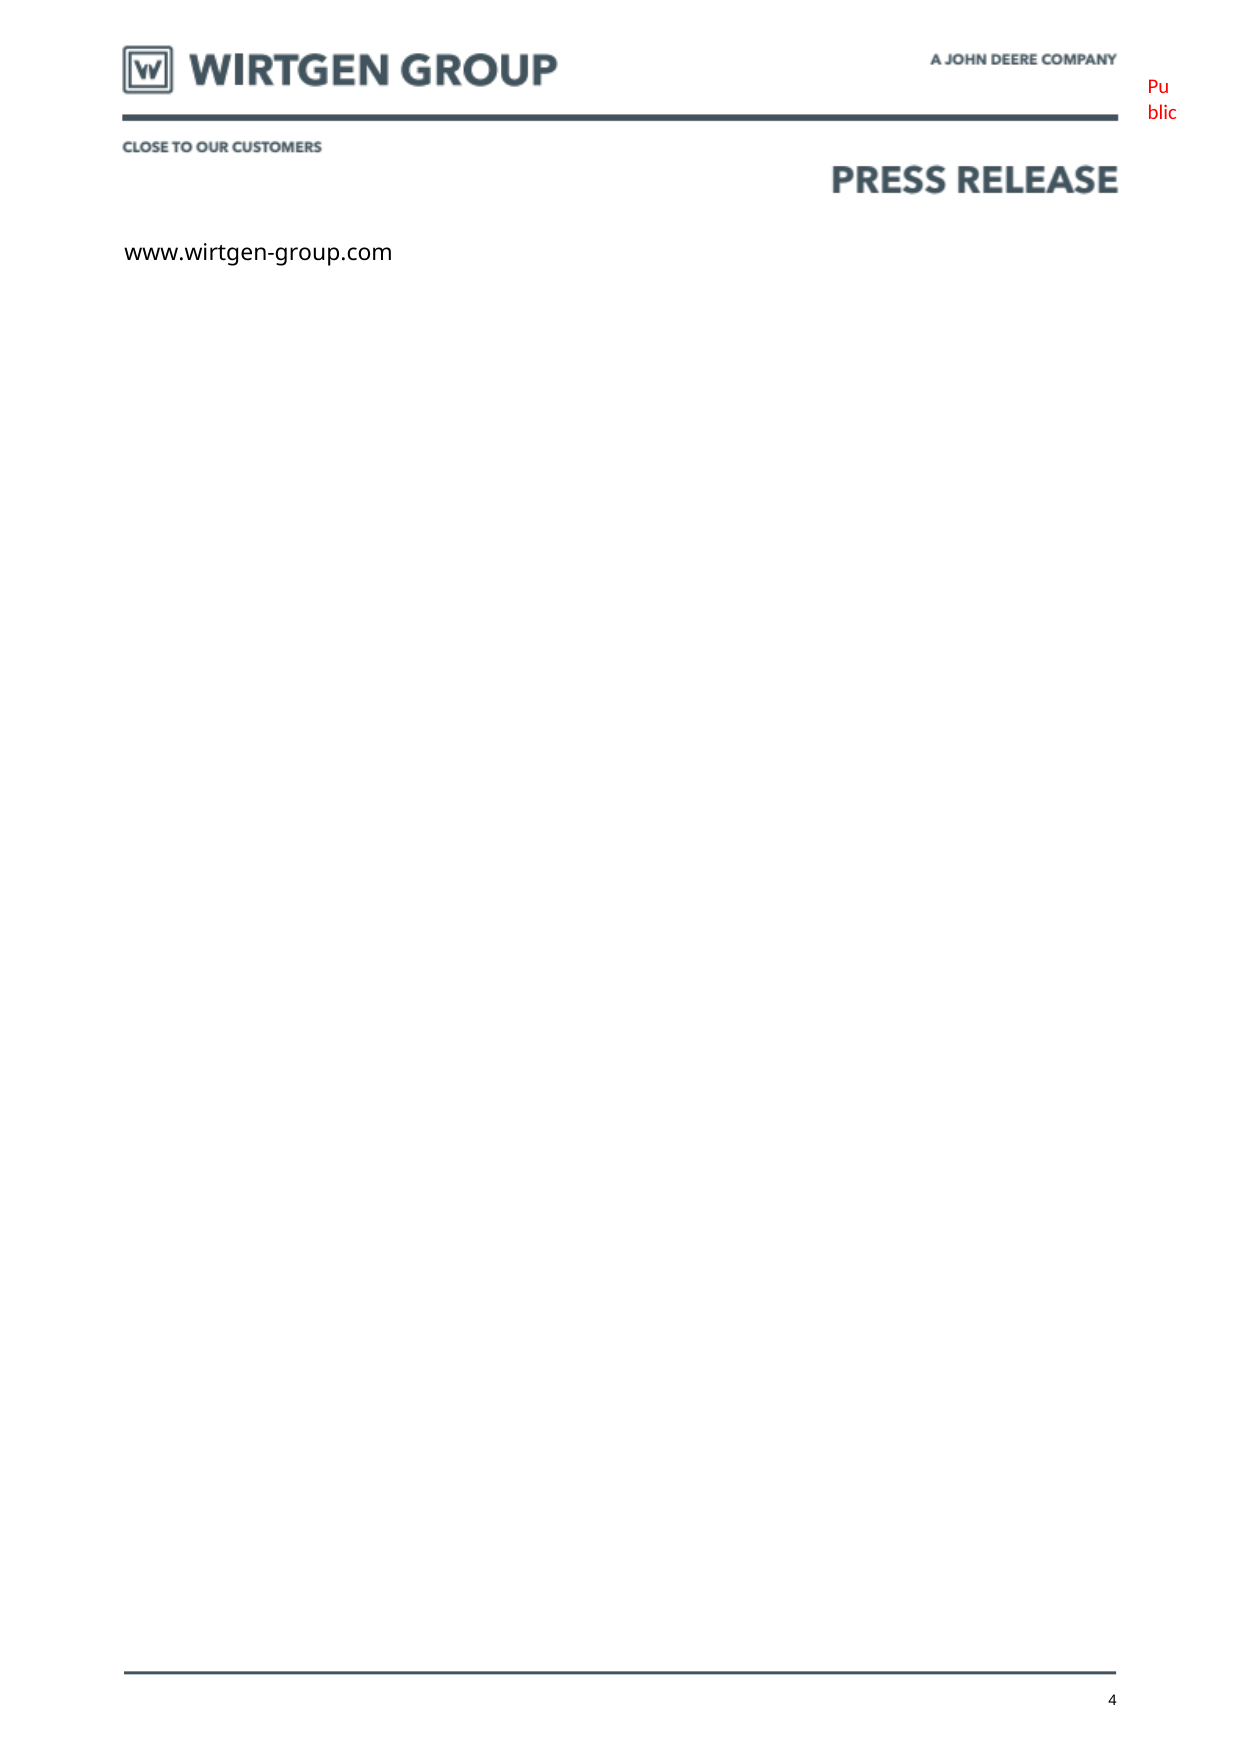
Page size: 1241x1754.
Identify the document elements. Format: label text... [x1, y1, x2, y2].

text www.wirtgen-group.com [124, 236, 1116, 267]
